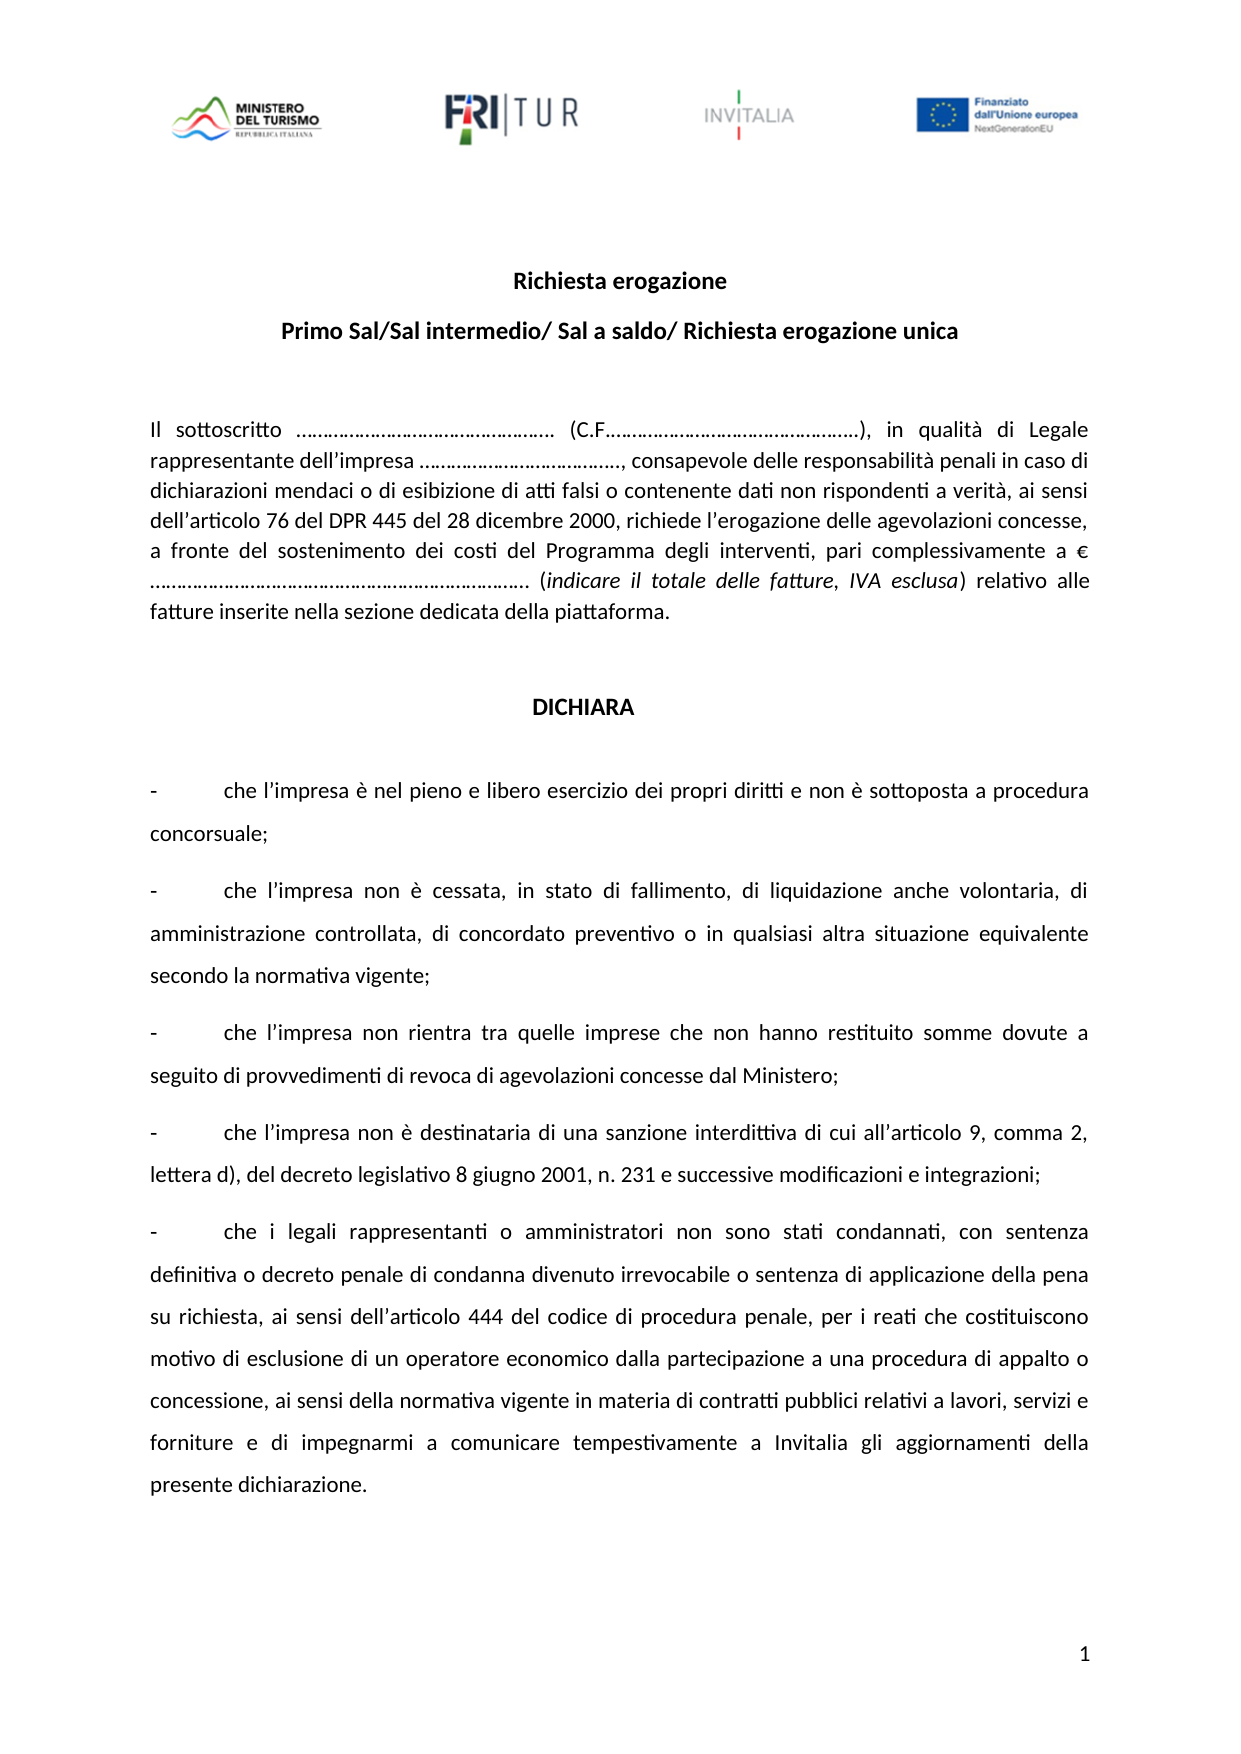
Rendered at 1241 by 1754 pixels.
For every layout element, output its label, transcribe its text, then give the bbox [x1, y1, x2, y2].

text Il sottoscritto …………………………………………. (C.F.………………………………………..), in qualità di Legale rappresentante dell’impresa ……………………………….., consapevole delle responsabilità penali in caso di dichiarazioni mendaci o di esibizione di atti falsi o contenente dati non rispondenti a verità, ai sensi dell’articolo 76 del DPR 445 del 28 dicembre 2000, richiede l’erogazione delle agevolazioni concesse, a fronte del sostenimento dei costi del Programma degli interventi, pari complessivamente a € ……………………………………………………………… (indicare il totale delle fatture, IVA esclusa) relativo alle fatture inserite nella sezione dedicata della piattaforma. [150, 416, 1090, 625]
list che l’impresa non rientra tra quelle imprese che non hanno restituito somme dovute a seguito di provvedimenti di revoca di agevolazioni concesse dal Ministero; [150, 1016, 1090, 1089]
list che i legali rappresentanti o amministratori non sono stati condannati, con sentenza definitiva o decreto penale di condanna divenuto irrevocabile o sentenza di applicazione della pena su richiesta, ai sensi dell’articolo 444 del codice di procedura penale, per i reati che costituiscono motivo di esclusione di un operatore economico dalla partecipazione a una procedura di appalto o concessione, ai sensi della normativa vigente in materia di contratti pubblici relativi a lavori, servizi e forniture e di impegnarmi a comunicare tempestivamente a Invitalia gli aggiornamenti della presente dichiarazione. [150, 1215, 1090, 1498]
picture [150, 75, 1091, 160]
list che l’impresa non è cessata, in stato di fallimento, di liquidazione anche volontaria, di amministrazione controllata, di concordato preventivo o in qualsiasi altra situazione equivalente secondo la normativa vigente; [150, 874, 1090, 989]
text Primo Sal/Sal intermedio/ Sal a saldo/ Richiesta erogazione unica [150, 315, 1090, 346]
text DICHIARA [76, 691, 1090, 722]
list che l’impresa non è destinataria di una sanzione interdittiva di cui all’articolo 9, comma 2, lettera d), del decreto legislativo 8 giugno 2001, n. 231 e successive modificazioni e integrazioni; [150, 1115, 1090, 1189]
text Richiesta erogazione [150, 265, 1090, 296]
list che l’impresa è nel pieno e libero esercizio dei propri diritti e non è sottoposta a procedura concorsuale; [150, 774, 1090, 848]
